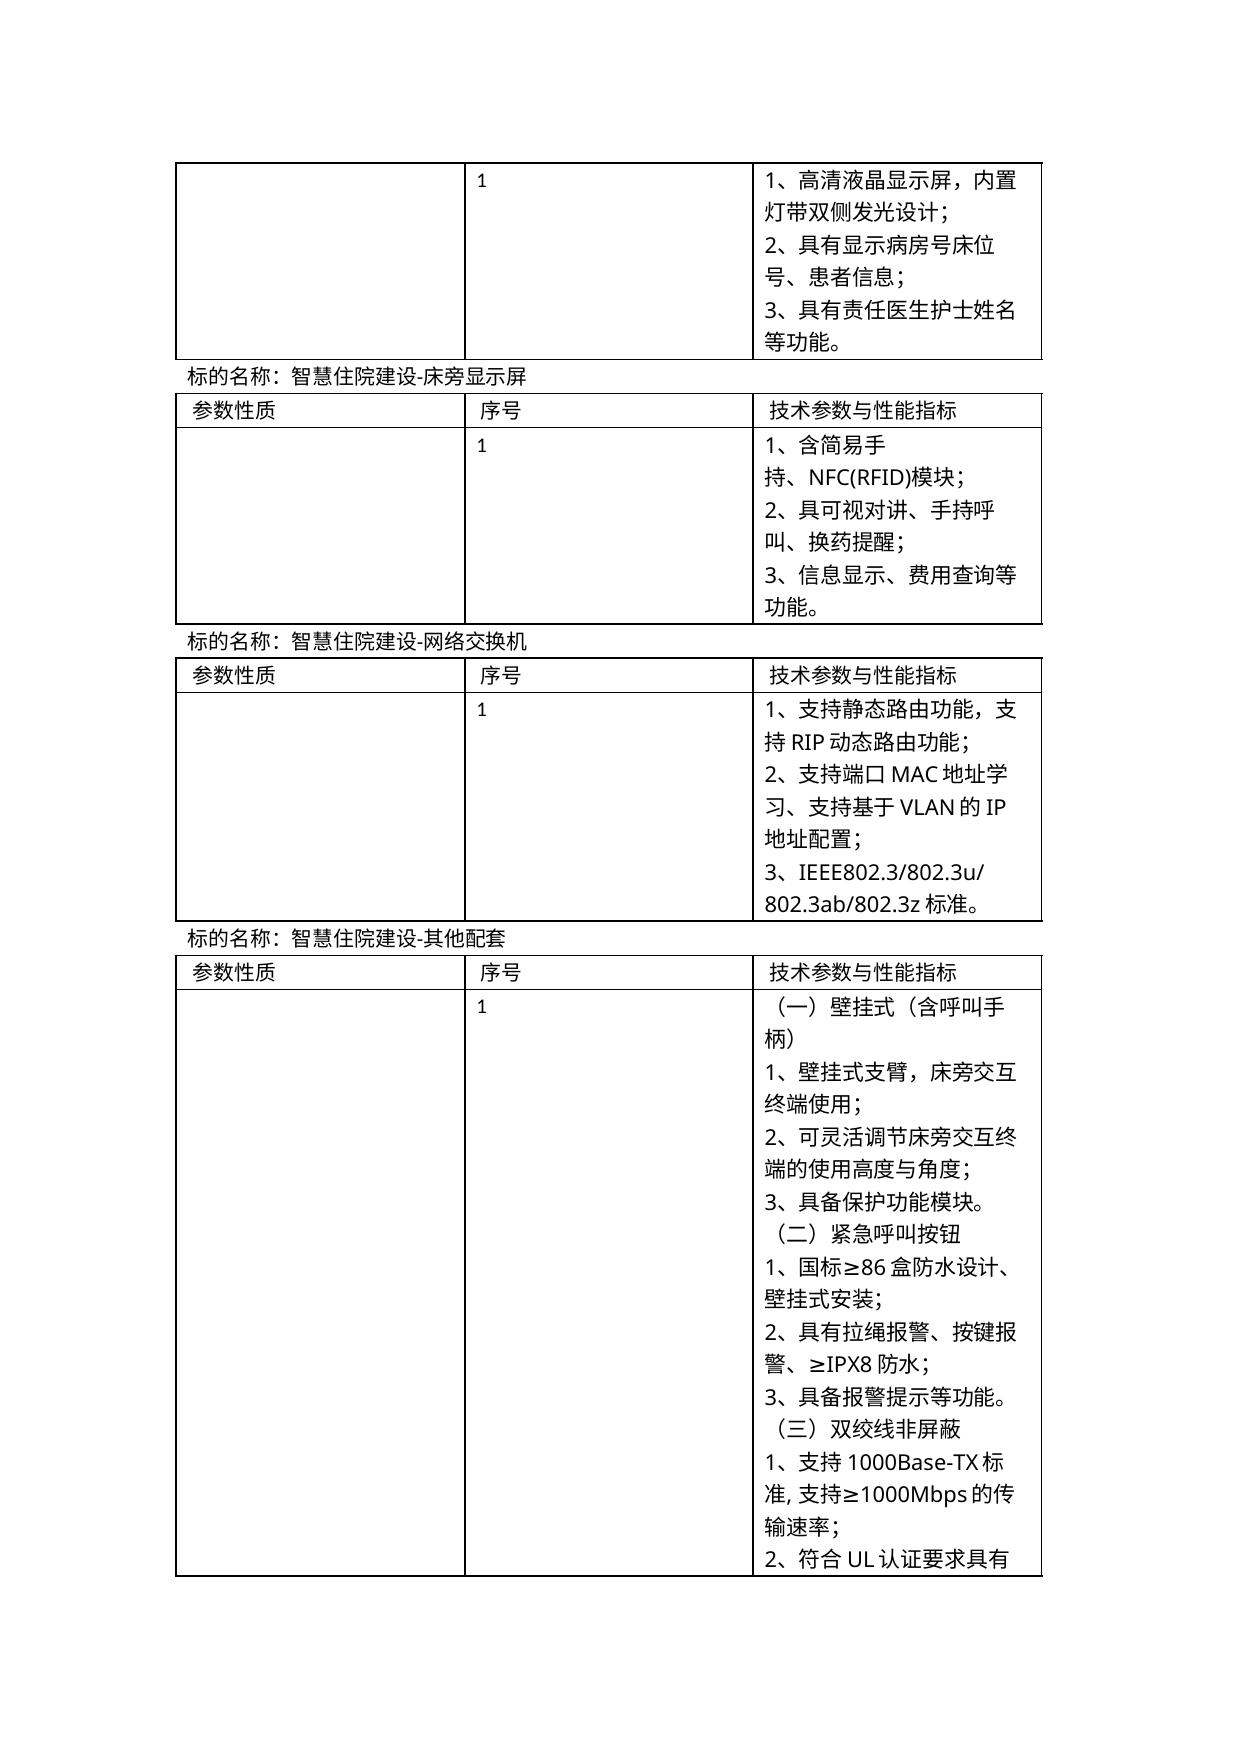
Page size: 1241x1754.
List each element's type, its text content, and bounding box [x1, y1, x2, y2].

table_cell [177, 164, 464, 358]
table_header 参数性质 [177, 394, 464, 427]
table_cell 1、高清液晶显示屏，内置灯带双侧发光设计； 2、具有显示病房号床位号、患者信息； 3、具有责任医生护士姓名等功能。 [754, 164, 1041, 358]
table_header 序号 [466, 394, 752, 427]
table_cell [754, 990, 1041, 1575]
table_header 参数性质 [177, 659, 464, 691]
table_cell 1、支持静态路由功能，支持RIP动态路由功能； 2、支持端口MAC地址学习、支持基于VLAN的IP地址配置； 3、IEEE802.3/802.3u/802.3ab/802.3z标准。 [754, 693, 1041, 920]
table_header 技术参数与性能指标 [754, 659, 1041, 691]
table_header 参数性质 [177, 956, 464, 988]
table_header 技术参数与性能指标 [754, 394, 1041, 427]
table_cell 1 [466, 693, 752, 920]
text 标的名称：智慧住院建设-网络交换机 [187, 625, 1053, 657]
table_cell 1、含简易手持、NFC(RFID)模块； 2、具可视对讲、手持呼叫、换药提醒； 3、信息显示、费用查询等功能。 [754, 428, 1041, 623]
table_header 序号 [466, 659, 752, 691]
text 标的名称：智慧住院建设-床旁显示屏 [187, 360, 1053, 393]
table_header 序号 [466, 956, 752, 988]
text 标的名称：智慧住院建设-其他配套 [187, 922, 1053, 954]
table_cell 1 [466, 428, 752, 623]
table_cell [177, 990, 464, 1575]
table_header 技术参数与性能指标 [754, 956, 1041, 988]
table_cell 1 [466, 990, 752, 1575]
table_cell 1 [466, 164, 752, 358]
table_cell [177, 428, 464, 623]
table_cell [177, 693, 464, 920]
